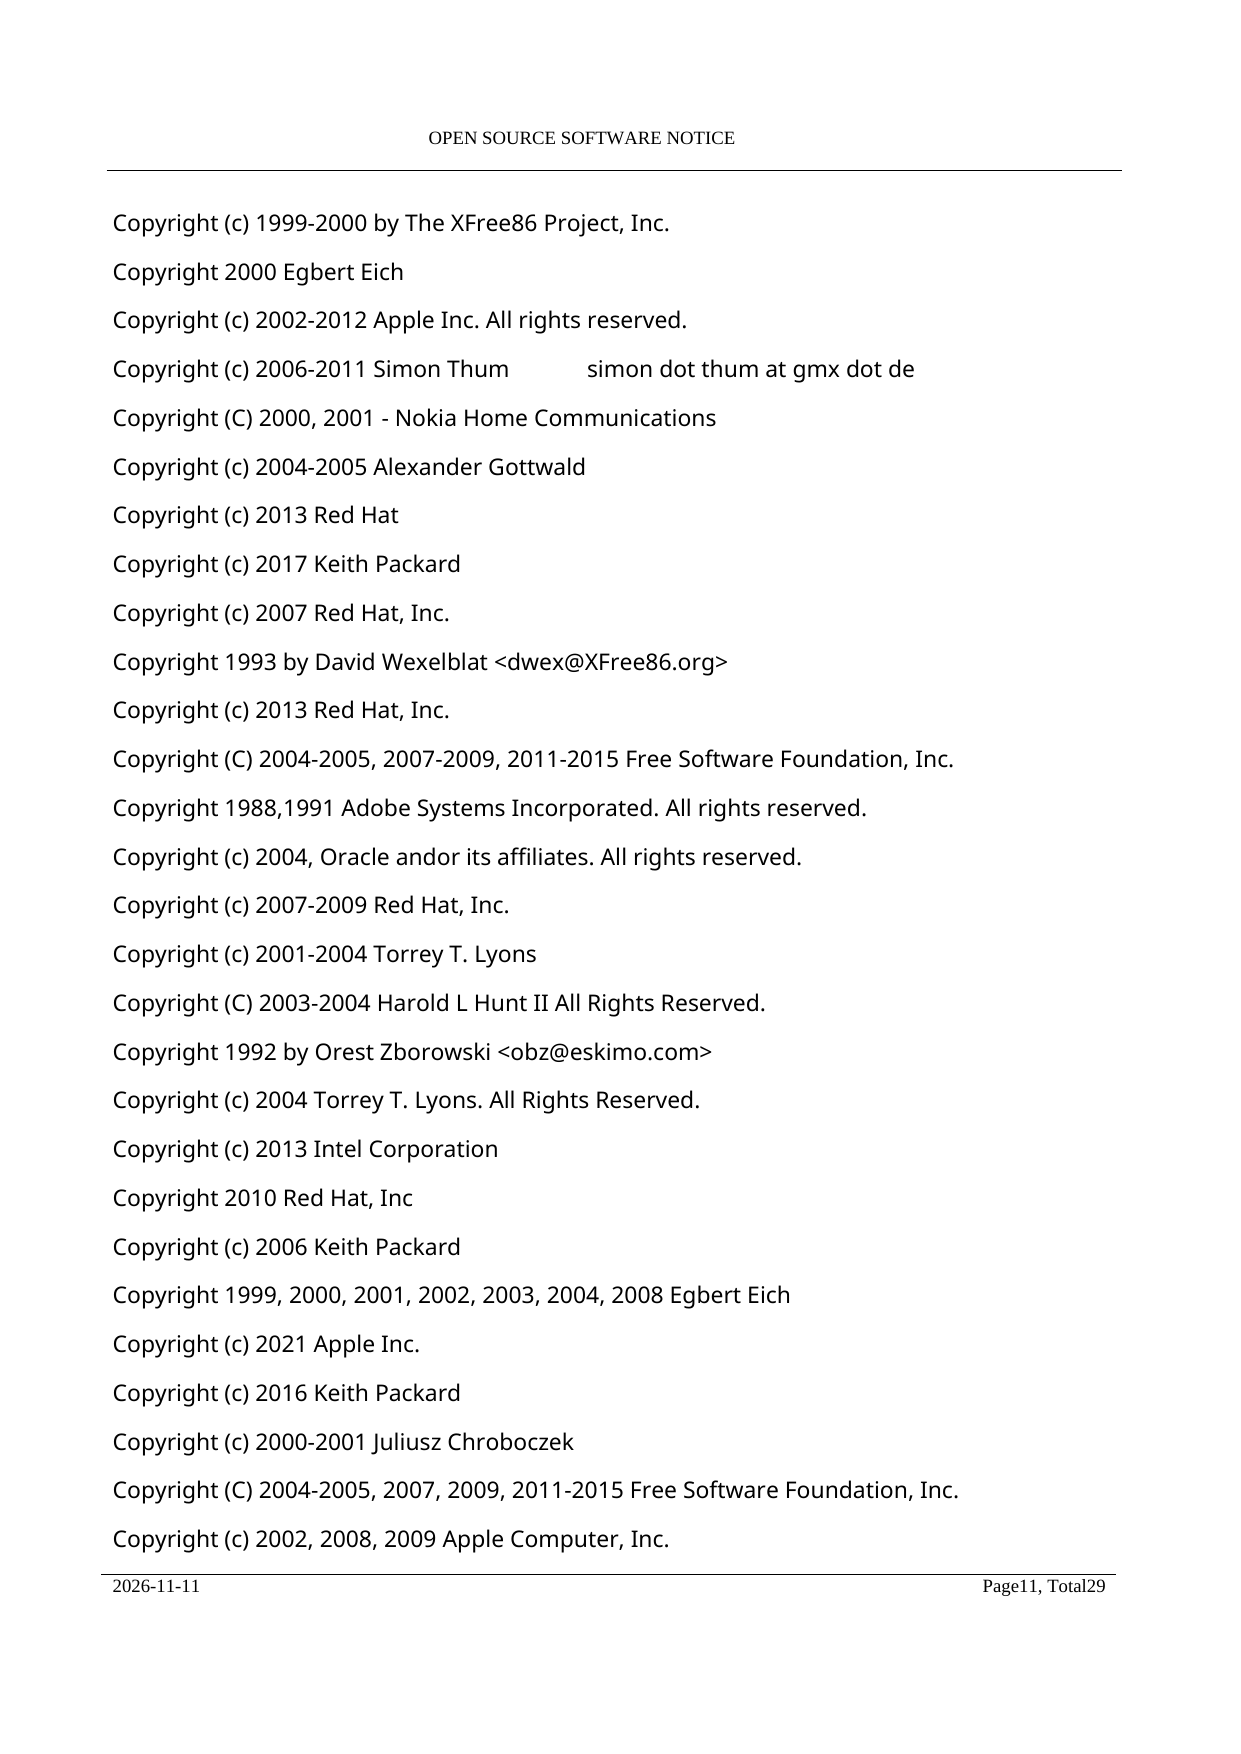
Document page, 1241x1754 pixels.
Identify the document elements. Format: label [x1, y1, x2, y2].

text [112, 206, 1128, 1555]
